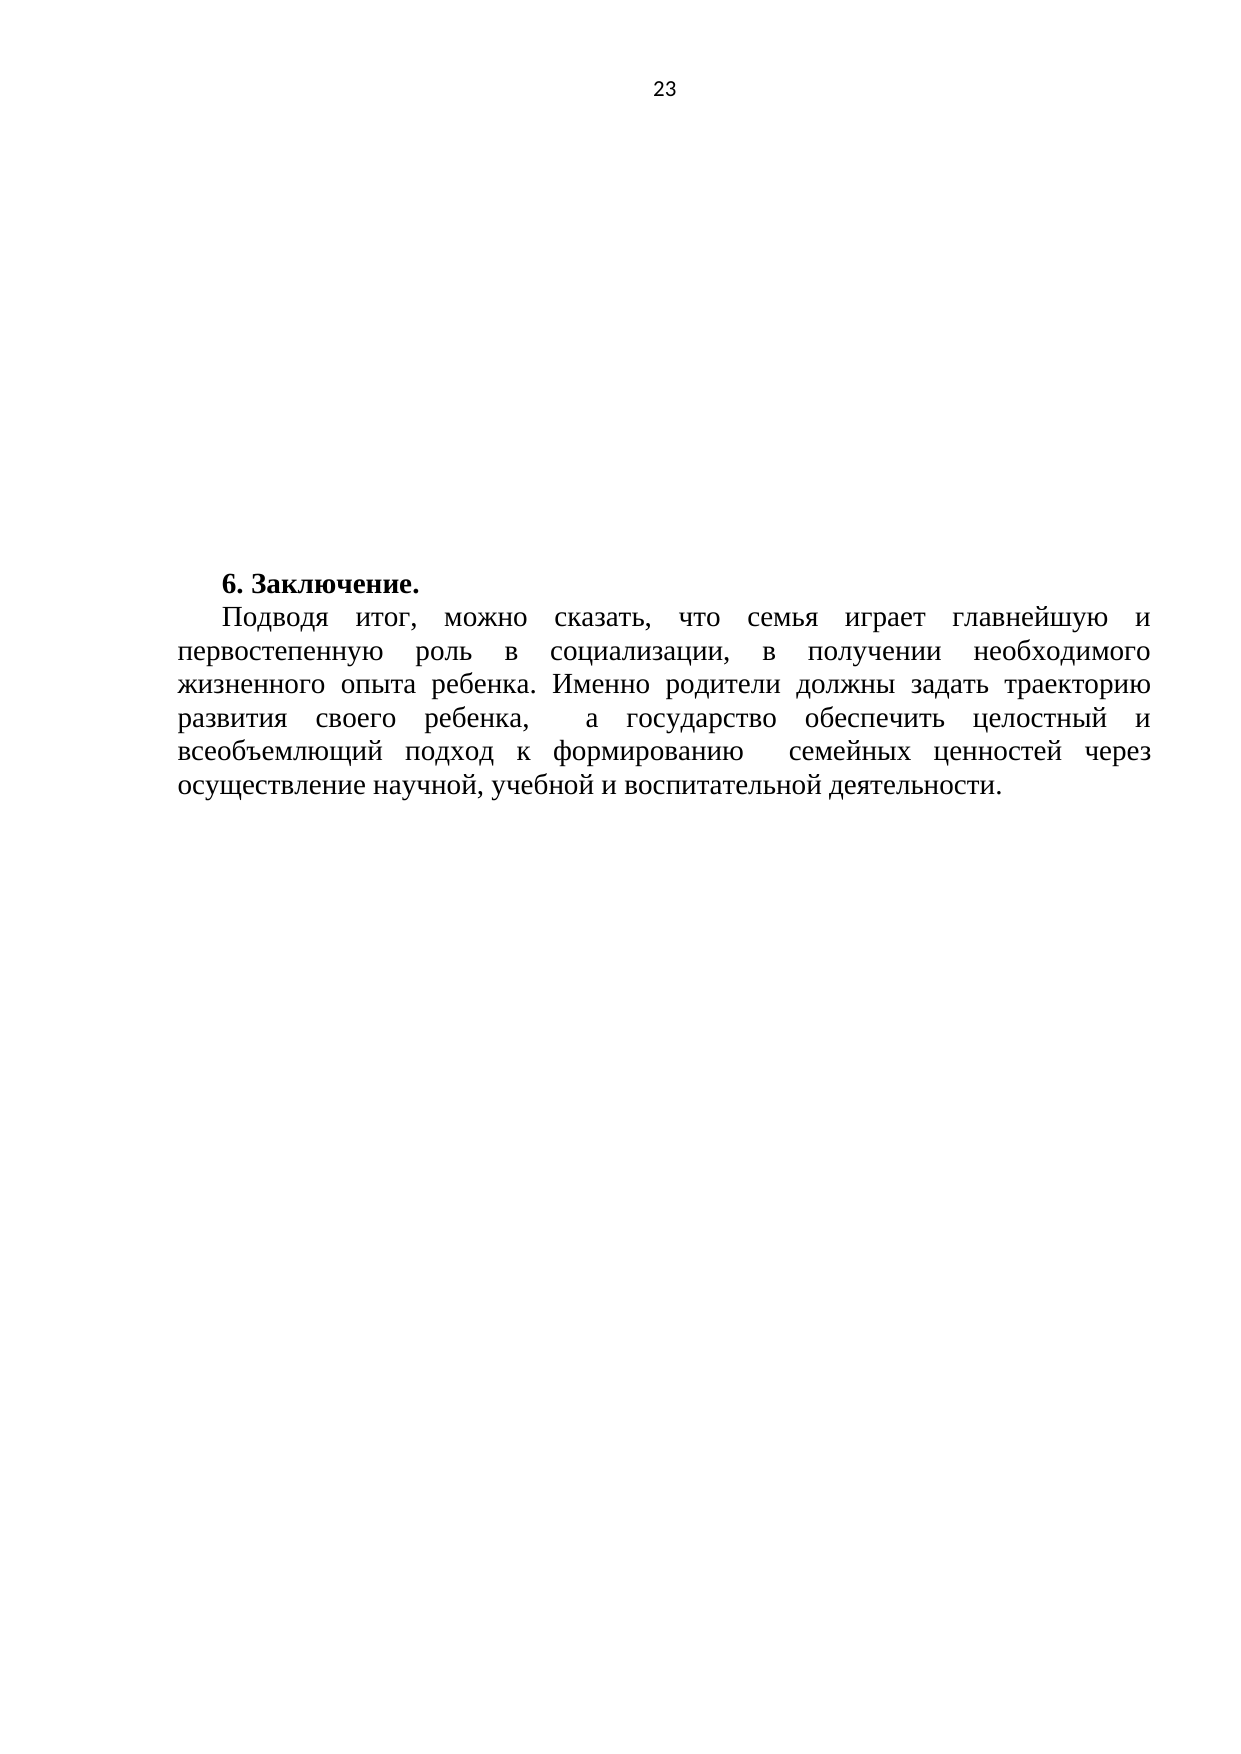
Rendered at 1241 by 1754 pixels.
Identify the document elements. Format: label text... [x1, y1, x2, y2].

text 6. Заключение. [222, 566, 1152, 599]
text Подводя итог, можно сказать, что семья играет главнейшую и первостепенную роль в социализации, в получении необходимого жизненного опыта ребенка. Именно родители должны задать траекторию развития своего ребенка, а государство обеспечить целостный и всеобъемлющий подход к формированию семейных ценностей через осуществление научной, учебной и воспитательной деятельности. [177, 599, 1152, 801]
